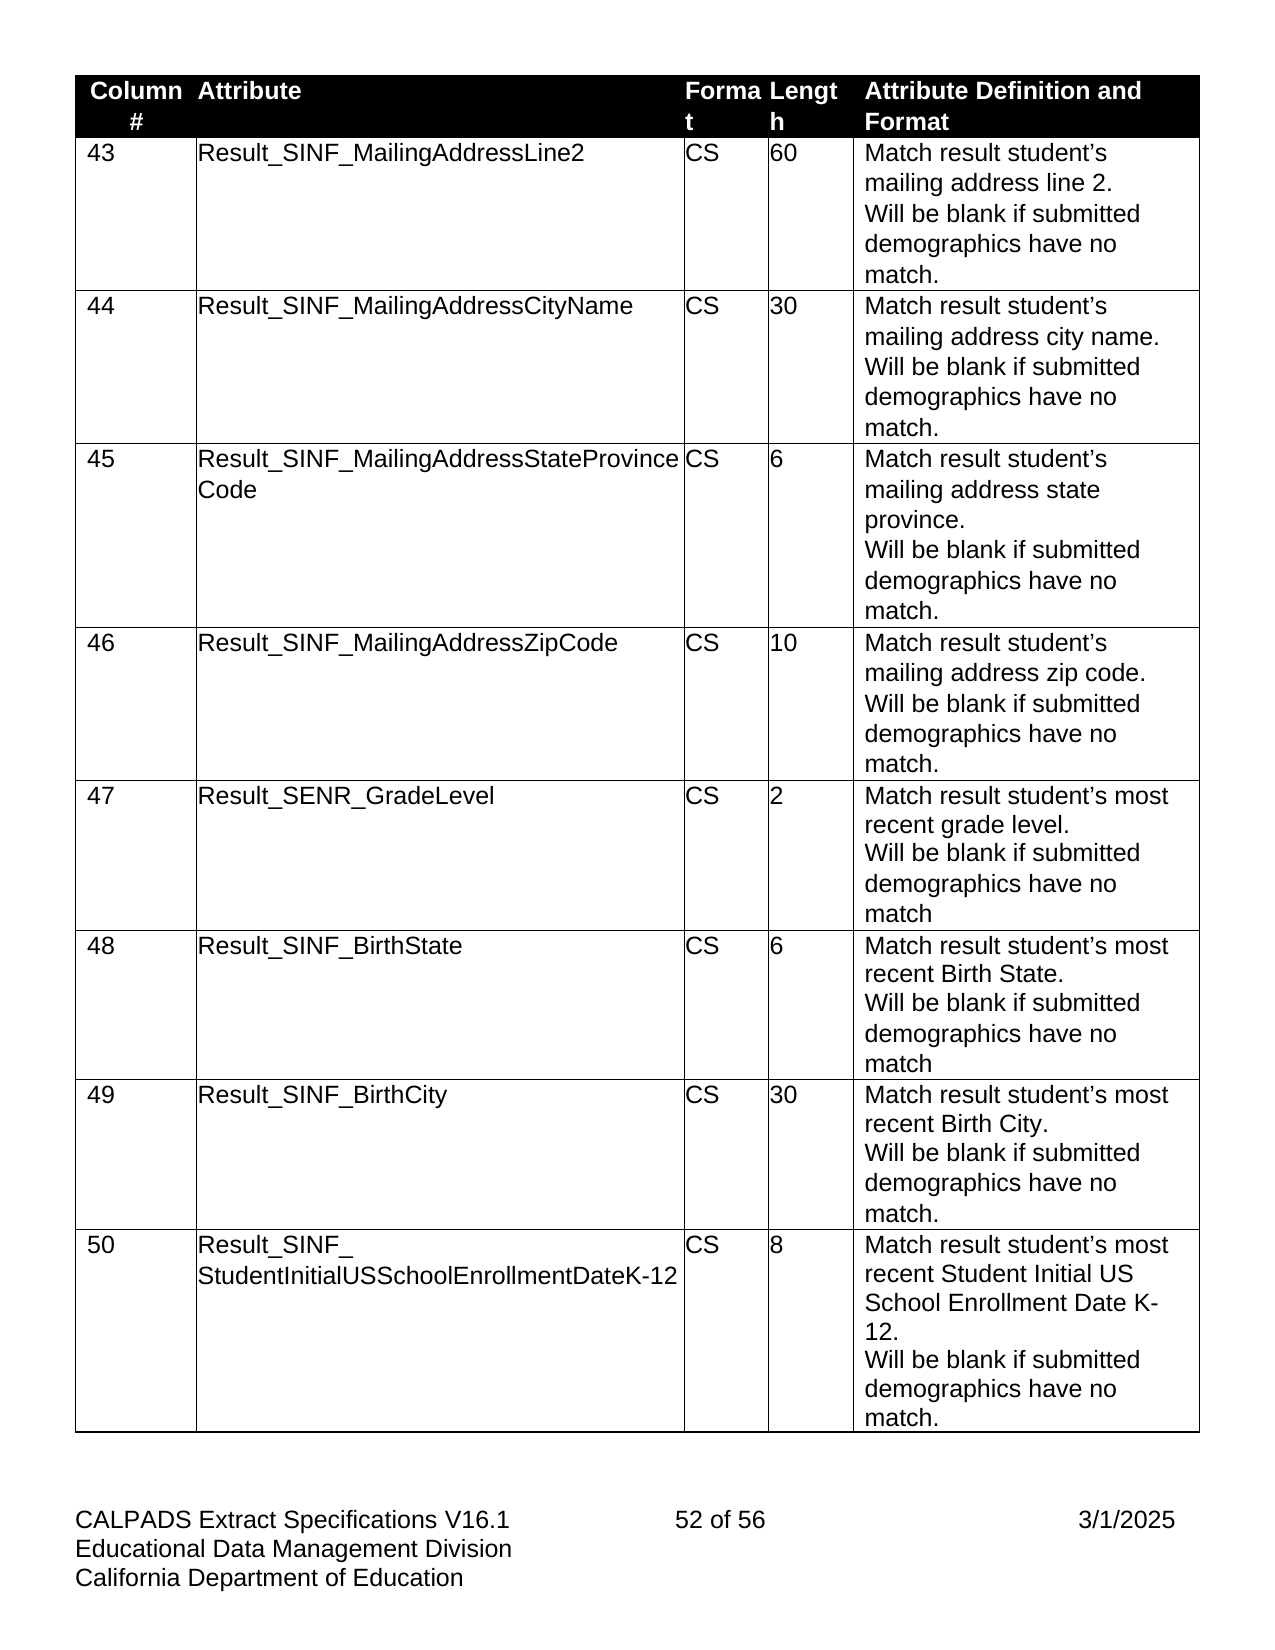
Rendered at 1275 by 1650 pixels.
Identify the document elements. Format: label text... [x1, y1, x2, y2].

table_header Attribute [197, 76, 684, 137]
table_cell CS [685, 1080, 768, 1229]
table_cell 46 [76, 628, 196, 780]
table_cell 10 [769, 628, 853, 780]
table_cell 2 [769, 781, 853, 929]
table_cell CS [685, 781, 768, 929]
table_cell Result_SINF_ StudentInitialUSSchoolEnrollmentDateK-12 [197, 1230, 684, 1431]
table_cell CS [685, 138, 768, 290]
table_cell Result_SINF_BirthCity [197, 1080, 684, 1229]
table_cell 6 [769, 444, 853, 627]
table_cell Match result student’s most recent Student Initial US School Enrollment Date K-12. Will be blank if submitted demographics have no match. [854, 1230, 1199, 1431]
table_cell 48 [76, 931, 196, 1079]
table_cell 49 [76, 1080, 196, 1229]
table_cell Match result student’s mailing address city name. Will be blank if submitted demographics have no match. [854, 291, 1199, 443]
table_cell Match result student’s most recent Birth City. Will be blank if submitted demographics have no match. [854, 1080, 1199, 1229]
table_cell 30 [769, 291, 853, 443]
table_cell CS [685, 444, 768, 627]
table_cell CS [685, 291, 768, 443]
table_header Format [685, 76, 768, 137]
table_cell Match result student’s mailing address zip code. Will be blank if submitted demographics have no match. [854, 628, 1199, 780]
table_cell Result_SINF_MailingAddressCityName [197, 291, 684, 443]
table_header Column# [76, 76, 196, 137]
table_cell Result_SINF_MailingAddressStateProvinceCode [197, 444, 684, 627]
table_cell CS [685, 628, 768, 780]
table_cell Result_SINF_MailingAddressLine2 [197, 138, 684, 290]
table_cell Match result student’s mailing address line 2. Will be blank if submitted demographics have no match. [854, 138, 1199, 290]
table_cell Result_SENR_GradeLevel [197, 781, 684, 929]
table_cell 8 [769, 1230, 853, 1431]
table_cell Result_SINF_BirthState [197, 931, 684, 1079]
table_cell 43 [76, 138, 196, 290]
table_cell 47 [76, 781, 196, 929]
table_header Attribute Definition and Format [854, 76, 1199, 137]
table_cell Match result student’s most recent Birth State. Will be blank if submitted demographics have no match [854, 931, 1199, 1079]
table_header Length [769, 76, 853, 137]
table_cell CS [685, 931, 768, 1079]
table_cell Match result student’s mailing address state province. Will be blank if submitted demographics have no match. [854, 444, 1199, 627]
table_cell Result_SINF_MailingAddressZipCode [197, 628, 684, 780]
table_cell 60 [769, 138, 853, 290]
table_cell 30 [769, 1080, 853, 1229]
table_cell 45 [76, 444, 196, 627]
table_cell 6 [769, 931, 853, 1079]
table_cell CS [685, 1230, 768, 1431]
table_cell 44 [76, 291, 196, 443]
table_cell Match result student’s most recent grade level. Will be blank if submitted demographics have no match [854, 781, 1199, 929]
table_cell 50 [76, 1230, 196, 1431]
